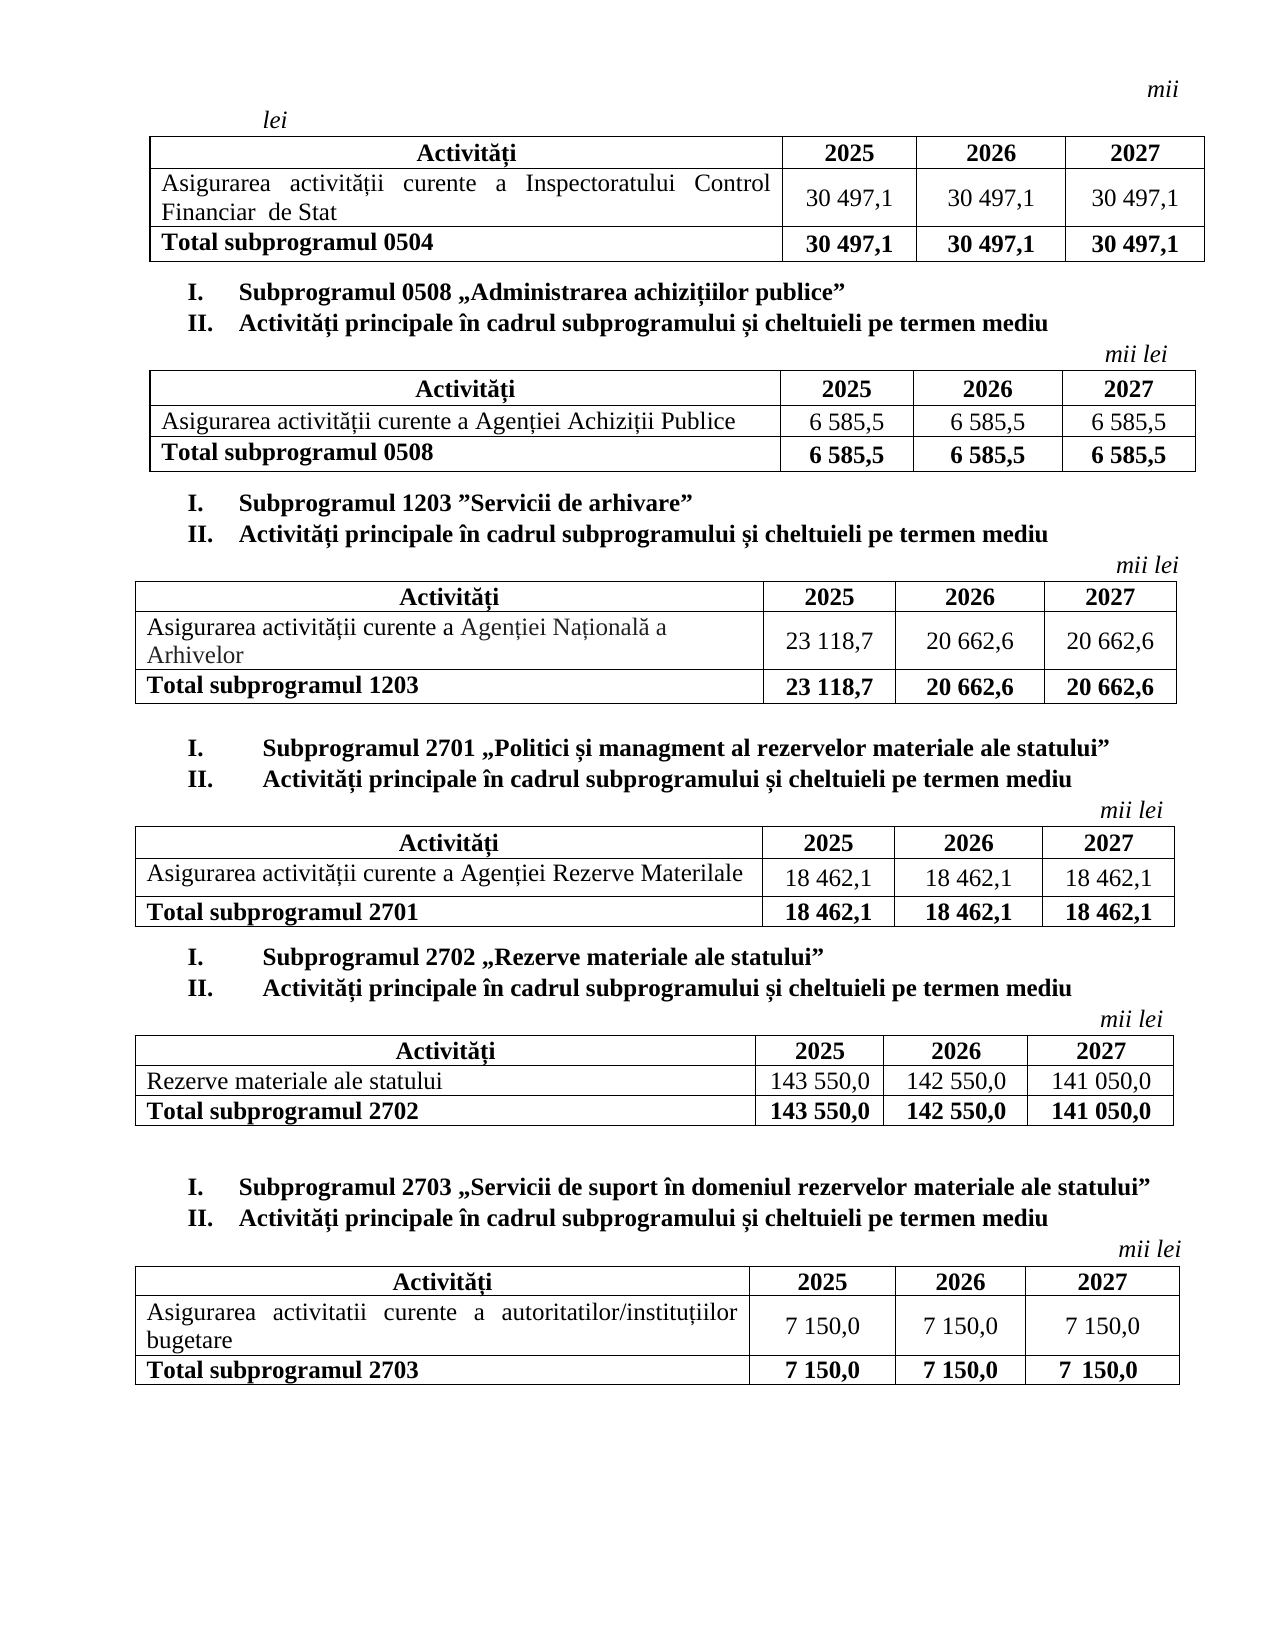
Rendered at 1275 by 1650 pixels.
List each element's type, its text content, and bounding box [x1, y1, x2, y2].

table_header 2025 [783, 137, 916, 167]
table_cell 18 462,1 [895, 859, 1042, 896]
table_header Activități [136, 582, 763, 611]
text mii lei [179, 550, 1181, 579]
table_header 2025 [764, 582, 895, 611]
table_cell 30 497,1 [783, 169, 916, 226]
table_header Activități [151, 371, 780, 405]
list Subprogramul 2701 „Politici și managment al rezervelor materiale ale statului” [187, 733, 1181, 762]
table_cell 142 550,0 [884, 1066, 1027, 1095]
table_header 2026 [917, 137, 1065, 167]
table_header 2026 [884, 1036, 1027, 1065]
table_cell Total subprogramul 0508 [151, 437, 780, 471]
table_header Activități [136, 1267, 749, 1295]
table_cell Rezerve materiale ale statului [136, 1066, 755, 1095]
table_cell 30 497,1 [1066, 169, 1204, 226]
table_cell 30 497,1 [783, 227, 916, 261]
table_cell Asigurarea activității curente a Agenției Rezerve Materilale [136, 859, 762, 896]
list mii lei [254, 1234, 1181, 1263]
table_header Activități [136, 1036, 755, 1065]
table_cell 20 662,6 [896, 670, 1044, 703]
table_cell 20 662,6 [1045, 612, 1176, 669]
table_cell 143 550,0 [756, 1096, 883, 1125]
table_header 2027 [1063, 371, 1195, 405]
table_cell 18 462,1 [895, 897, 1042, 926]
table_header 2026 [896, 582, 1044, 611]
table_header 2025 [750, 1267, 895, 1295]
table_header 2027 [1043, 827, 1174, 857]
table_cell 7 150,0 [750, 1356, 895, 1384]
table_cell 141 050,0 [1028, 1066, 1173, 1095]
table_cell 18 462,1 [1043, 897, 1174, 926]
table_header 2027 [1066, 137, 1204, 167]
table_header 2025 [781, 371, 913, 405]
table_cell 6 585,5 [781, 406, 913, 436]
table_cell 6 585,5 [781, 437, 913, 471]
table_cell 30 497,1 [917, 169, 1065, 226]
table_header 2026 [914, 371, 1062, 405]
table_cell 7 150,0 [896, 1296, 1025, 1354]
table_cell 6 585,5 [1063, 437, 1195, 471]
table_cell 6 585,5 [914, 406, 1062, 436]
list Subprogramul 2702 „Rezerve materiale ale statului” [187, 942, 1181, 971]
text mii lei [150, 1004, 1181, 1033]
table_cell Total subprogramul 2701 [136, 897, 762, 926]
table_cell Total subprogramul 1203 [136, 670, 763, 703]
table_cell Asigurarea activității curente a Inspectoratului Control Financiar de Stat [151, 169, 782, 226]
table_cell 7 150,0 [750, 1296, 895, 1354]
table_cell Total subprogramul 0504 [151, 227, 782, 261]
table_cell Total subprogramul 2702 [136, 1096, 755, 1125]
table_cell 23 118,7 [764, 612, 895, 669]
table_header 2025 [763, 827, 894, 857]
table_cell 30 497,1 [1066, 227, 1204, 261]
table_cell 20 662,6 [896, 612, 1044, 669]
table_header 2027 [1026, 1267, 1179, 1295]
table_header 2027 [1045, 582, 1176, 611]
table_cell 7 150,0 [1026, 1296, 1179, 1354]
table_cell Asigurarea activitatii curente a autoritatilor/instituțiilor bugetare [136, 1296, 749, 1354]
list Activități principale în cadrul subprogramului și cheltuieli pe termen mediu [187, 308, 1181, 337]
table_cell 18 462,1 [763, 859, 894, 896]
table_header 2026 [895, 827, 1042, 857]
table_cell 30 497,1 [917, 227, 1065, 261]
table_cell 142 550,0 [884, 1096, 1027, 1125]
list Subprogramul 0508 „Administrarea achizițiilor publice” [187, 277, 1181, 306]
table_cell 18 462,1 [1043, 859, 1174, 896]
list Activități principale în cadrul subprogramului și cheltuieli pe termen mediu [187, 519, 1181, 548]
table_cell 20 662,6 [1045, 670, 1176, 703]
table_header 2025 [756, 1036, 883, 1065]
table_cell Asigurarea activității curente a Agenției Națională a Arhivelor [136, 612, 763, 669]
list Activități principale în cadrul subprogramului și cheltuieli pe termen mediu [187, 1203, 1181, 1232]
list Subprogramul 2703 „Servicii de suport în domeniul rezervelor materiale ale statului” [187, 1172, 1181, 1201]
table_header Activități [151, 137, 782, 167]
table_cell 6 585,5 [914, 437, 1062, 471]
table_header 2027 [1028, 1036, 1173, 1065]
table_cell 7 150,0 [896, 1356, 1025, 1384]
table_cell 143 550,0 [756, 1066, 883, 1095]
list mii lei [262, 74, 1181, 134]
text mii lei [179, 339, 1181, 368]
table_cell 23 118,7 [764, 670, 895, 703]
table_cell 150,0 [1026, 1356, 1179, 1384]
table_cell 6 585,5 [1063, 406, 1195, 436]
list Activități principale în cadrul subprogramului și cheltuieli pe termen mediu [187, 764, 1181, 793]
list Activități principale în cadrul subprogramului și cheltuieli pe termen mediu [187, 973, 1181, 1002]
table_header Activități [136, 827, 762, 857]
list Subprogramul 1203 ”Servicii de arhivare” [187, 488, 1181, 517]
text mii lei [150, 795, 1181, 824]
table_cell 141 050,0 [1028, 1096, 1173, 1125]
table_cell 18 462,1 [763, 897, 894, 926]
table_header 2026 [896, 1267, 1025, 1295]
table_cell Total subprogramul 2703 [136, 1356, 749, 1384]
table_cell Asigurarea activității curente a Agenției Achiziții Publice [151, 406, 780, 436]
